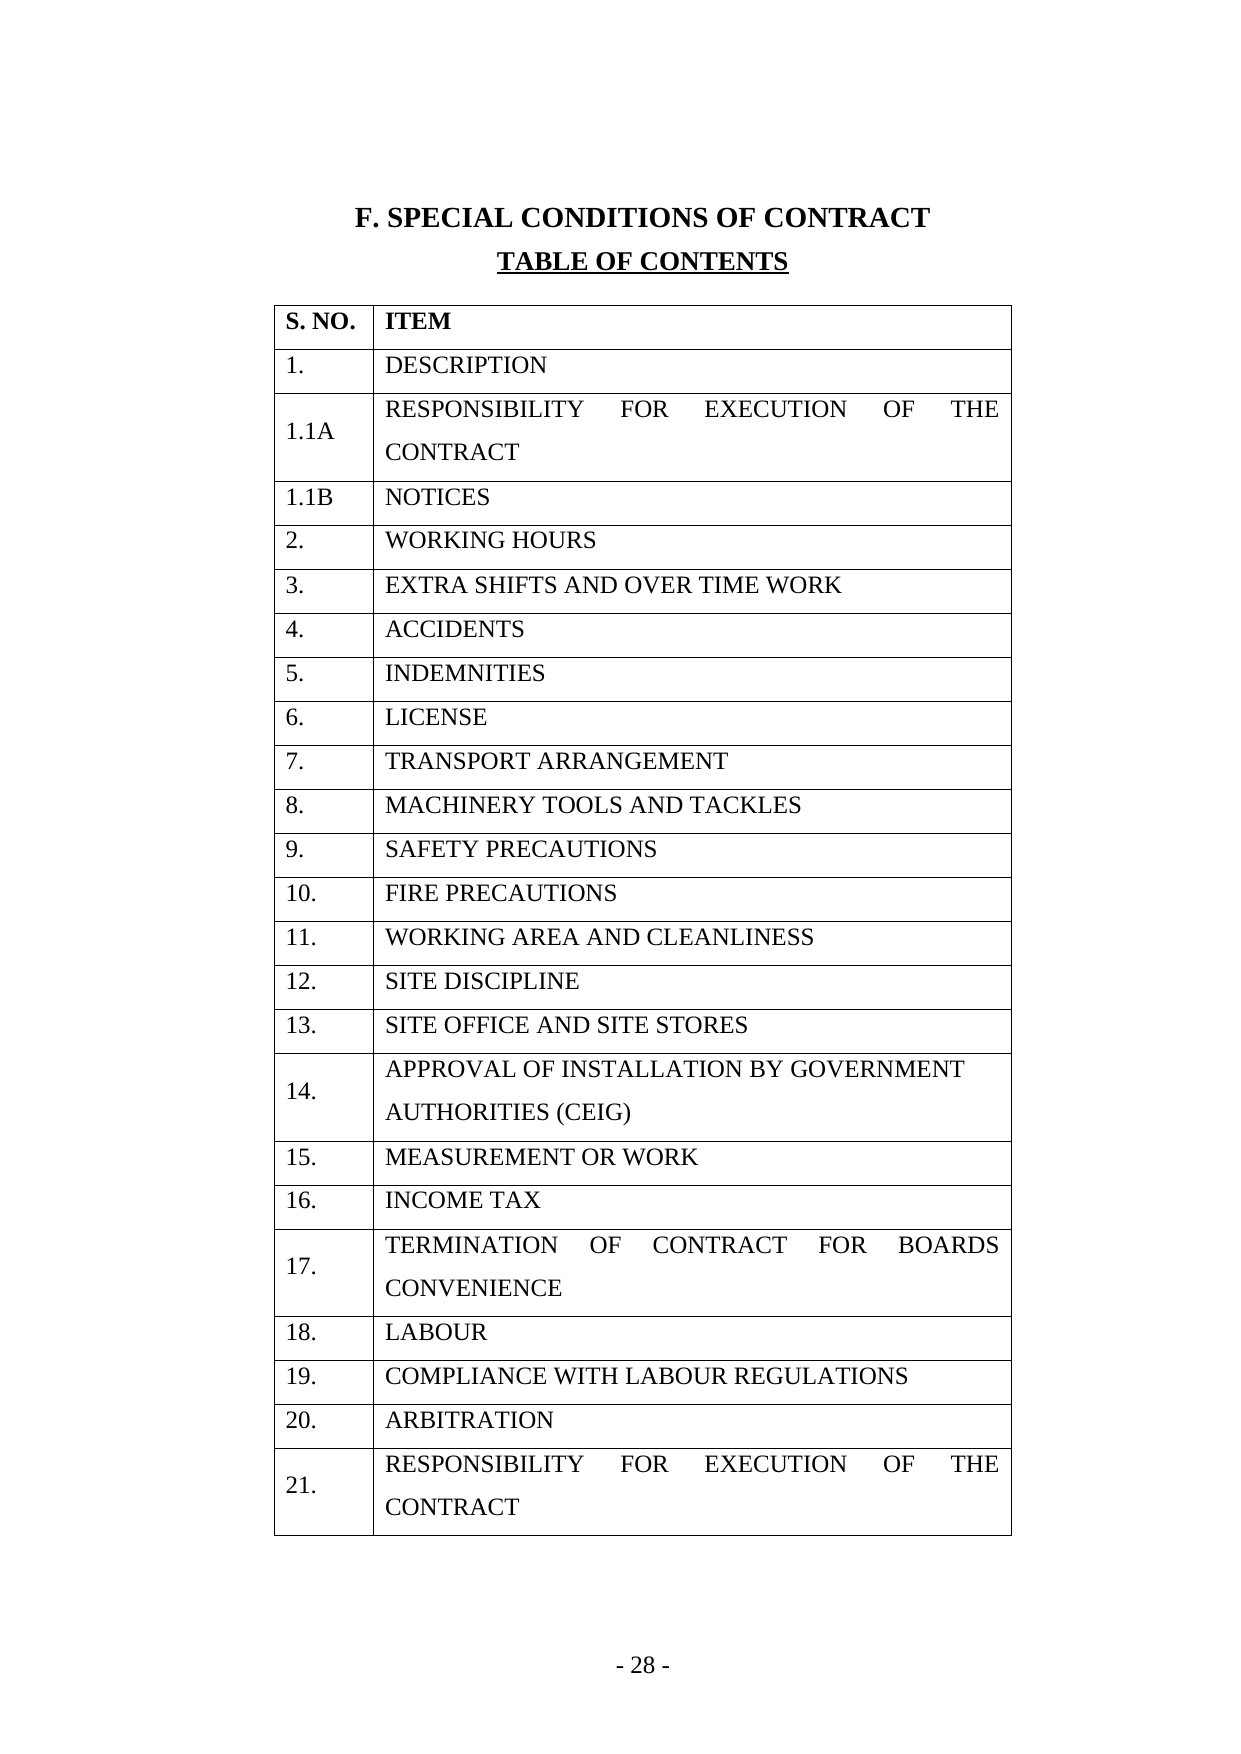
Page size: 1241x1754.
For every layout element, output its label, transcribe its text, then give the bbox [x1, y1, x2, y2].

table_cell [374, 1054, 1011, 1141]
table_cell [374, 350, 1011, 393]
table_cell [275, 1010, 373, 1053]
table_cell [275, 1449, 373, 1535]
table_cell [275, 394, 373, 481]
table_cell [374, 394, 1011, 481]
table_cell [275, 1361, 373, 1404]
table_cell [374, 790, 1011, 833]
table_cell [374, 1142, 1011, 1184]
text F. SPECIAL CONDITIONS OF CONTRACT [150, 200, 1135, 233]
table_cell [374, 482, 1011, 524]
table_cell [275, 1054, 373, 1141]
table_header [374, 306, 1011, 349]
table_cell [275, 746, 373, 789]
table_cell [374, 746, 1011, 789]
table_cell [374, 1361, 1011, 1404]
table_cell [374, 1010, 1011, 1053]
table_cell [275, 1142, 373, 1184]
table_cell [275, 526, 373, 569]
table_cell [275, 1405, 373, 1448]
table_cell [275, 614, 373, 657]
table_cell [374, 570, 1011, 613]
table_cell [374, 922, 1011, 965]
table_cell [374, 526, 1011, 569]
text TABLE OF CONTENTS [150, 245, 1135, 276]
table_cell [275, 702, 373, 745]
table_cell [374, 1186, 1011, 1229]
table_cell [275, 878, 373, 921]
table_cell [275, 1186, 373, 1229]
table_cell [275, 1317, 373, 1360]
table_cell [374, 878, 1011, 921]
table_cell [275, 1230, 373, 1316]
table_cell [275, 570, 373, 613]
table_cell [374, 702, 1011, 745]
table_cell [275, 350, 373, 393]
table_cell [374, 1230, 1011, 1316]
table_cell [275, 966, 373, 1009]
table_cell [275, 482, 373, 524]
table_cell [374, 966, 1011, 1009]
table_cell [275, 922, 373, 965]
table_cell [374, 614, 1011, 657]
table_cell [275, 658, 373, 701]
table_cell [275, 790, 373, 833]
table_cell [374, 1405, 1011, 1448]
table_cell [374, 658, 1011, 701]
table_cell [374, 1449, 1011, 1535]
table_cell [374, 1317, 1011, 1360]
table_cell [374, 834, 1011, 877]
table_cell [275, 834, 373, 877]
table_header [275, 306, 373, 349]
